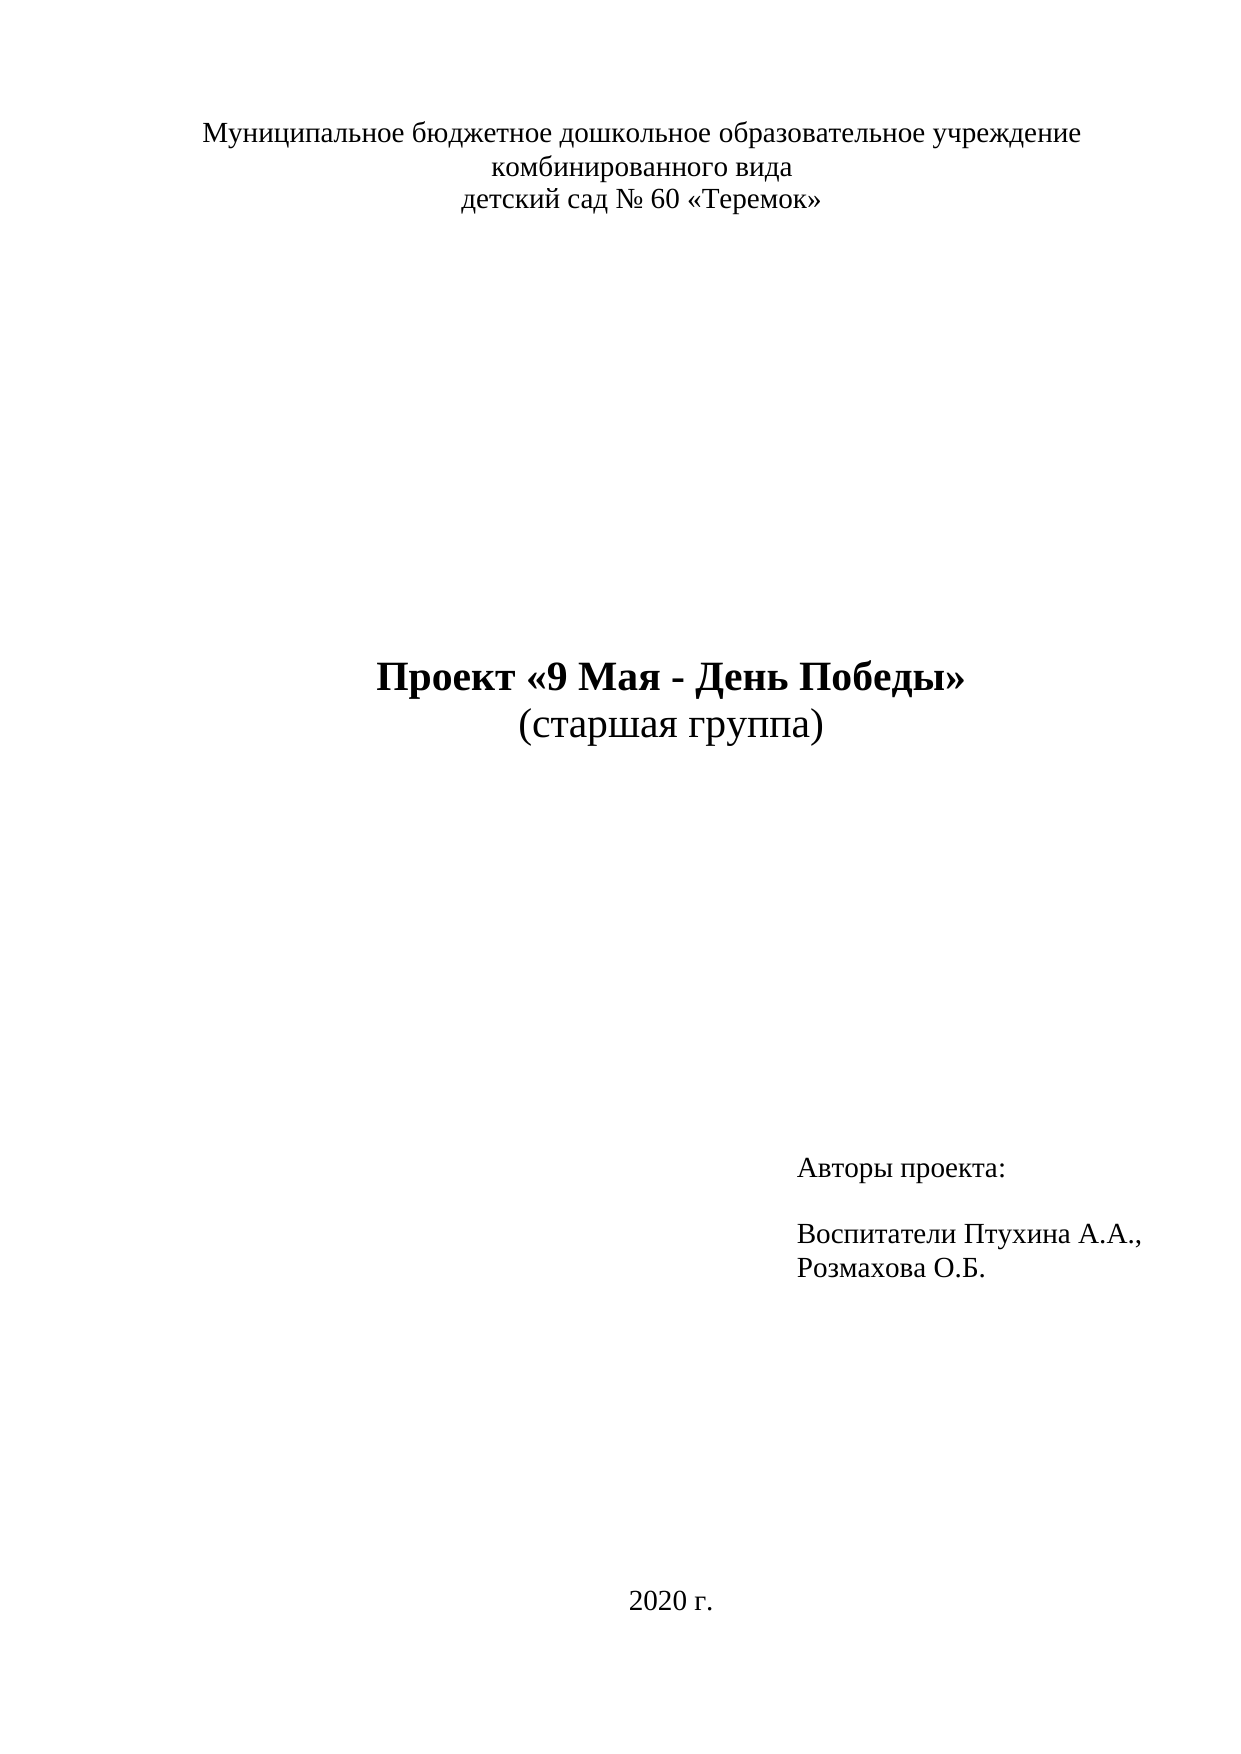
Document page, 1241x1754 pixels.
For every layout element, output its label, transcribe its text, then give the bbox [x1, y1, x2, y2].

text 2020 г. [200, 1583, 1142, 1617]
text детский сад № 60 «Теремок» [173, 182, 1109, 215]
text Муниципальное бюджетное дошкольное образовательное учреждение комбинированного вида [174, 115, 1109, 182]
title Проект «9 Мая - День Победы» [200, 652, 1142, 700]
text (старшая группа) [200, 700, 1142, 747]
text Авторы проекта: [797, 1150, 1153, 1183]
text Воспитатели Птухина А.А., Розмахова О.Б. [797, 1217, 1153, 1284]
